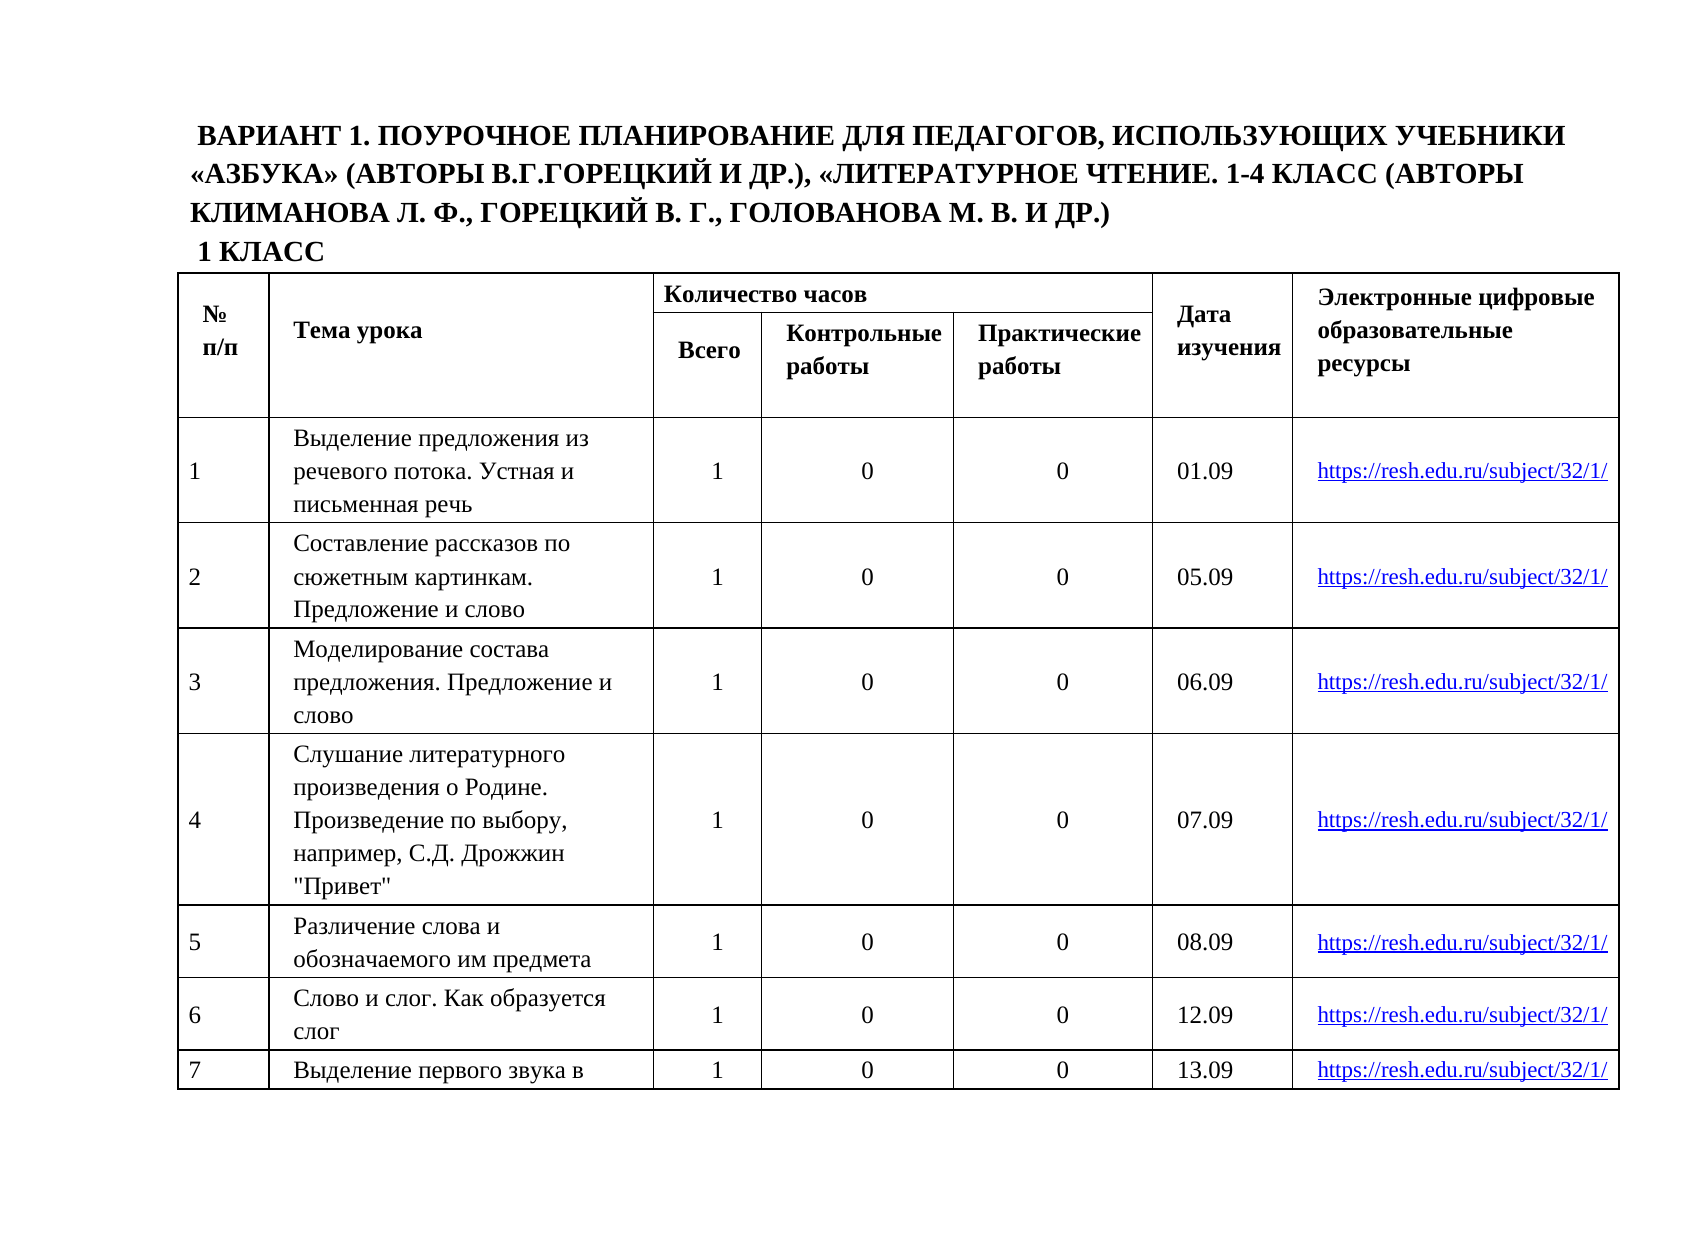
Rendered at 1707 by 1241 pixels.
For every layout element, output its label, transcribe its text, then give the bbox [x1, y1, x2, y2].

table_cell 7 [179, 1051, 268, 1088]
table_cell 0 [762, 978, 953, 1049]
table_cell 2 [179, 523, 268, 627]
table_cell 0 [954, 906, 1152, 976]
table_cell 12.09 [1153, 978, 1292, 1049]
table_cell 3 [179, 629, 268, 733]
table_cell https://resh.edu.ru/subject/32/1/ [1293, 629, 1618, 733]
table_cell 1 [654, 1051, 761, 1088]
table_cell https://resh.edu.ru/subject/32/1/ [1293, 906, 1618, 976]
table_cell Слушание литературного произведения о Родине. Произведение по выбору, например, С.Д. Дрожжин "Привет" [270, 734, 653, 904]
table_cell Контрольные работы [762, 313, 953, 416]
table_cell 07.09 [1153, 734, 1292, 904]
table_header Электронные цифровые образовательные ресурсы [1293, 274, 1618, 416]
table_cell 0 [762, 734, 953, 904]
table_cell 1 [654, 523, 761, 627]
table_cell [270, 1051, 653, 1088]
table_cell Выделение предложения из речевого потока. Устная и письменная речь [270, 418, 653, 522]
table_cell https://resh.edu.ru/subject/32/1/ [1293, 734, 1618, 904]
table_cell 0 [762, 418, 953, 522]
table_cell 05.09 [1153, 523, 1292, 627]
table_cell 4 [179, 734, 268, 904]
table_cell 0 [954, 978, 1152, 1049]
table_cell 1 [179, 418, 268, 522]
table_cell 0 [762, 1051, 953, 1088]
table_cell Различение слова и обозначаемого им предмета [270, 906, 653, 976]
text 1 КЛАСС [190, 234, 1618, 267]
table_cell 08.09 [1153, 906, 1292, 976]
table_cell 0 [954, 734, 1152, 904]
table_header Дата изучения [1153, 274, 1292, 416]
table_cell Составление рассказов по сюжетным картинкам. Предложение и слово [270, 523, 653, 627]
table_cell 5 [179, 906, 268, 976]
table_cell 1 [654, 629, 761, 733]
table_header Количество часов [654, 274, 1152, 312]
table_cell 0 [954, 629, 1152, 733]
table_cell 6 [179, 978, 268, 1049]
table_cell 0 [762, 523, 953, 627]
text ВАРИАНТ 1. ПОУРОЧНОЕ ПЛАНИРОВАНИЕ ДЛЯ ПЕДАГОГОВ, ИСПОЛЬЗУЮЩИХ УЧЕБНИКИ «АЗБУКА» (АВТОРЫ В.Г.ГОРЕЦКИЙ И ДР.), «ЛИТЕРАТУРНОЕ ЧТЕНИЕ. 1-4 КЛАСС (АВТОРЫ КЛИМАНОВА Л. Ф., ГОРЕЦКИЙ В. Г., ГОЛОВАНОВА М. В. И ДР.) [190, 118, 1618, 229]
table_cell 0 [954, 523, 1152, 627]
table_cell 13.09 [1153, 1051, 1292, 1088]
table_cell https://resh.edu.ru/subject/32/1/ [1293, 523, 1618, 627]
table_cell 0 [762, 906, 953, 976]
table_header Тема урока [270, 274, 653, 416]
table_cell 1 [654, 418, 761, 522]
table_cell 0 [954, 1051, 1152, 1088]
table_cell 06.09 [1153, 629, 1292, 733]
table_cell https://resh.edu.ru/subject/32/1/ [1293, 418, 1618, 522]
table_cell 01.09 [1153, 418, 1292, 522]
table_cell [1293, 1051, 1618, 1088]
table_cell 1 [654, 978, 761, 1049]
table_cell Всего [654, 313, 761, 416]
table_cell Слово и слог. Как образуется слог [270, 978, 653, 1049]
table_header № п/п [179, 274, 268, 416]
table_cell 1 [654, 906, 761, 976]
table_cell Практические работы [954, 313, 1152, 416]
table_cell 0 [762, 629, 953, 733]
table_cell https://resh.edu.ru/subject/32/1/ [1293, 978, 1618, 1049]
table_cell 1 [654, 734, 761, 904]
table_cell Моделирование состава предложения. Предложение и слово [270, 629, 653, 733]
table_cell 0 [954, 418, 1152, 522]
